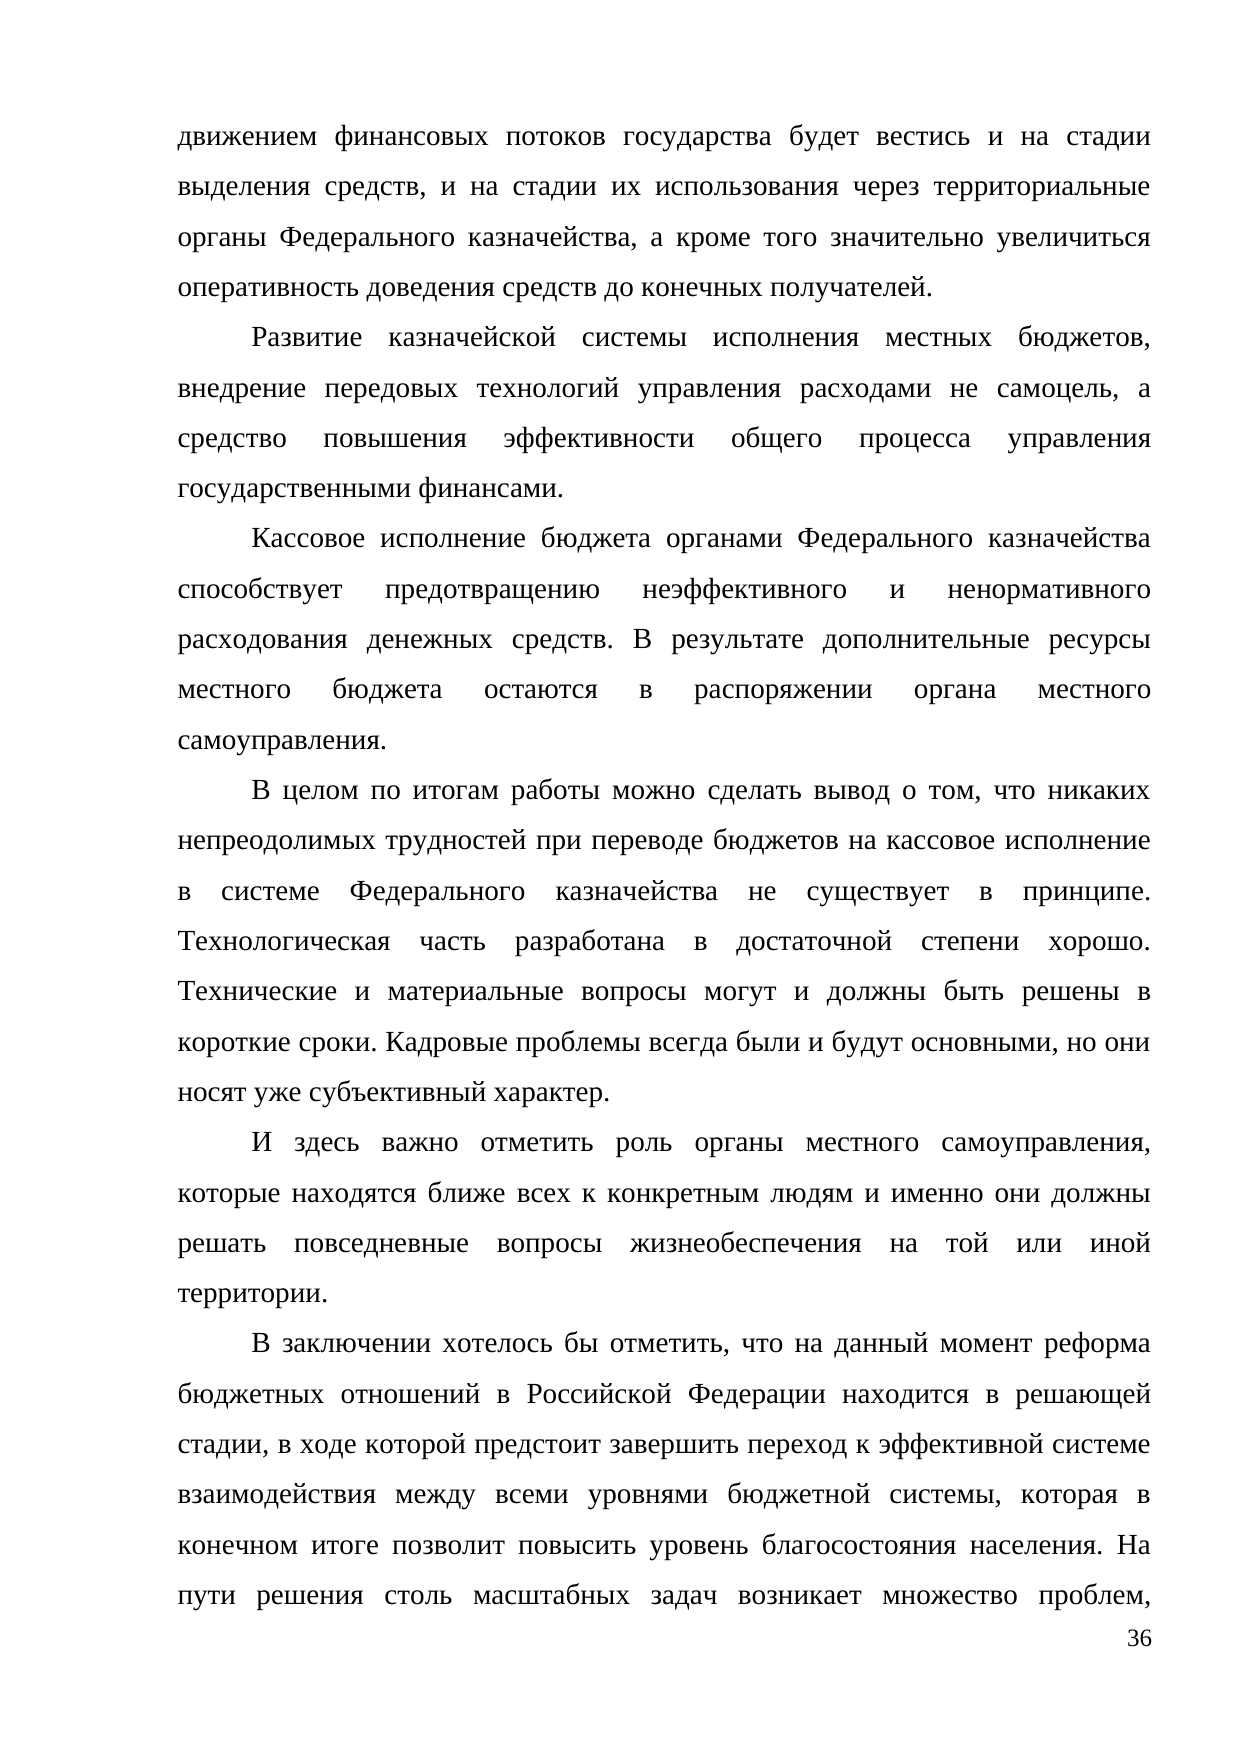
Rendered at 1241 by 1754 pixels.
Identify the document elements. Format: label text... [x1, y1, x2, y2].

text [177, 1326, 1152, 1611]
text Кассовое исполнение бюджета органами Федерального казначейства способствует предотвращению неэффективного и ненормативного расходования денежных средств. В результате дополнительные ресурсы местного бюджета остаются в распоряжении органа местного самоуправления. [177, 521, 1152, 755]
text Развитие казначейской системы исполнения местных бюджетов, внедрение передовых технологий управления расходами не самоцель, а средство повышения эффективности общего процесса управления государственными финансами. [177, 319, 1152, 504]
text И здесь важно отметить роль органы местного самоуправления, которые находятся ближе всех к конкретным людям и именно они должны решать повседневные вопросы жизнеобеспечения на той или иной территории. [177, 1124, 1152, 1309]
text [177, 118, 1152, 303]
text В целом по итогам работы можно сделать вывод о том, что никаких непреодолимых трудностей при переводе бюджетов на кассовое исполнение в системе Федерального казначейства не существует в принципе. Технологическая часть разработана в достаточной степени хорошо. Технические и материальные вопросы могут и должны быть решены в короткие сроки. Кадровые проблемы всегда были и будут основными, но они носят уже субъективный характер. [177, 772, 1152, 1108]
